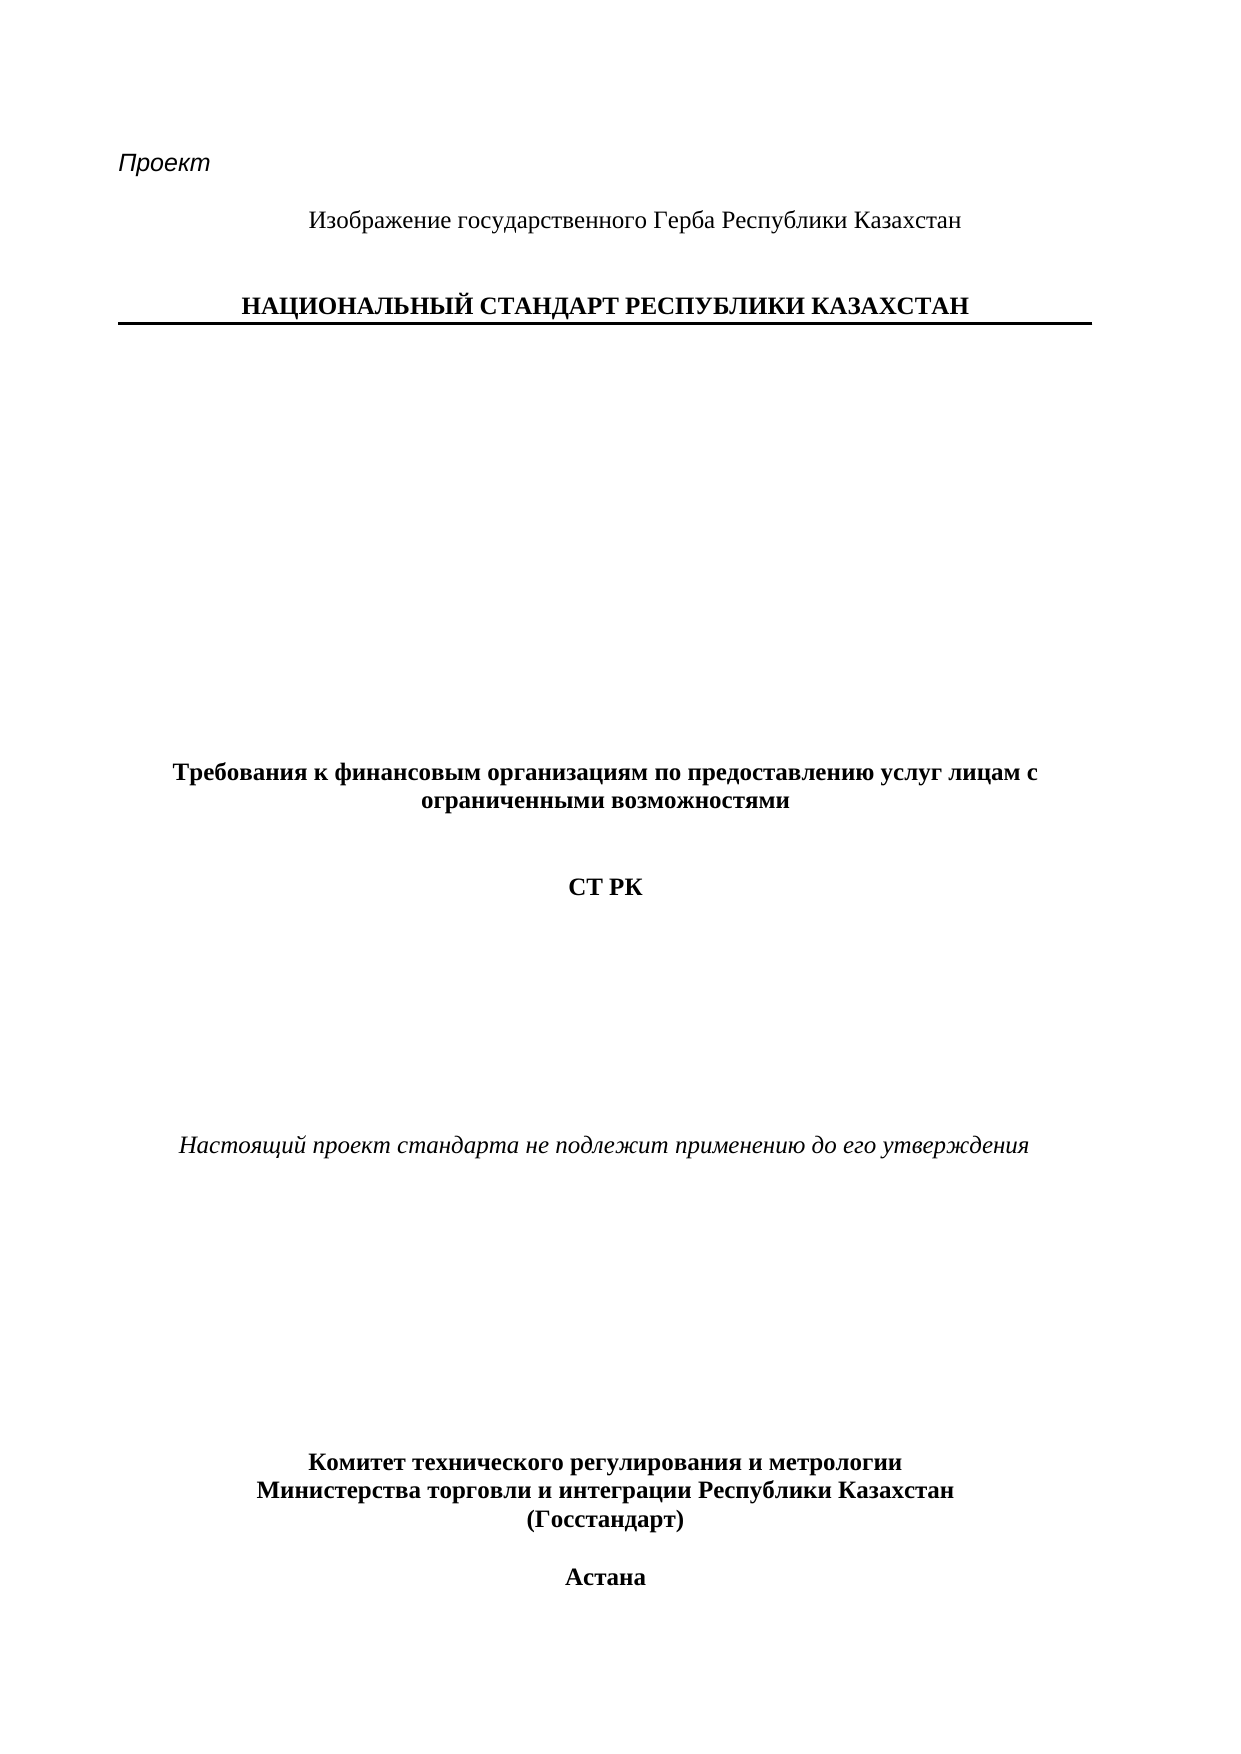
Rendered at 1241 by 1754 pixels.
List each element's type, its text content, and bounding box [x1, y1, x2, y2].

text Министерства торговли и интеграции Республики Казахстан [118, 1475, 1092, 1504]
text (Госстандарт) [118, 1504, 1092, 1533]
text НАЦИОНАЛЬНЫЙ СТАНДАРТ РЕСПУБЛИКИ КАЗАХСТАН [118, 291, 1092, 322]
text Комитет технического регулирования и метрологии [118, 1447, 1092, 1475]
text Изображение государственного Герба Республики Казахстан [118, 205, 1092, 234]
text СТ РК [118, 872, 1092, 900]
text Астана [118, 1562, 1092, 1590]
text Настоящий проект стандарта не подлежит применению до его утверждения [118, 1130, 1092, 1159]
text Требования к финансовым организациям по предоставлению услуг лицам с ограниченными возможностями [118, 757, 1092, 814]
